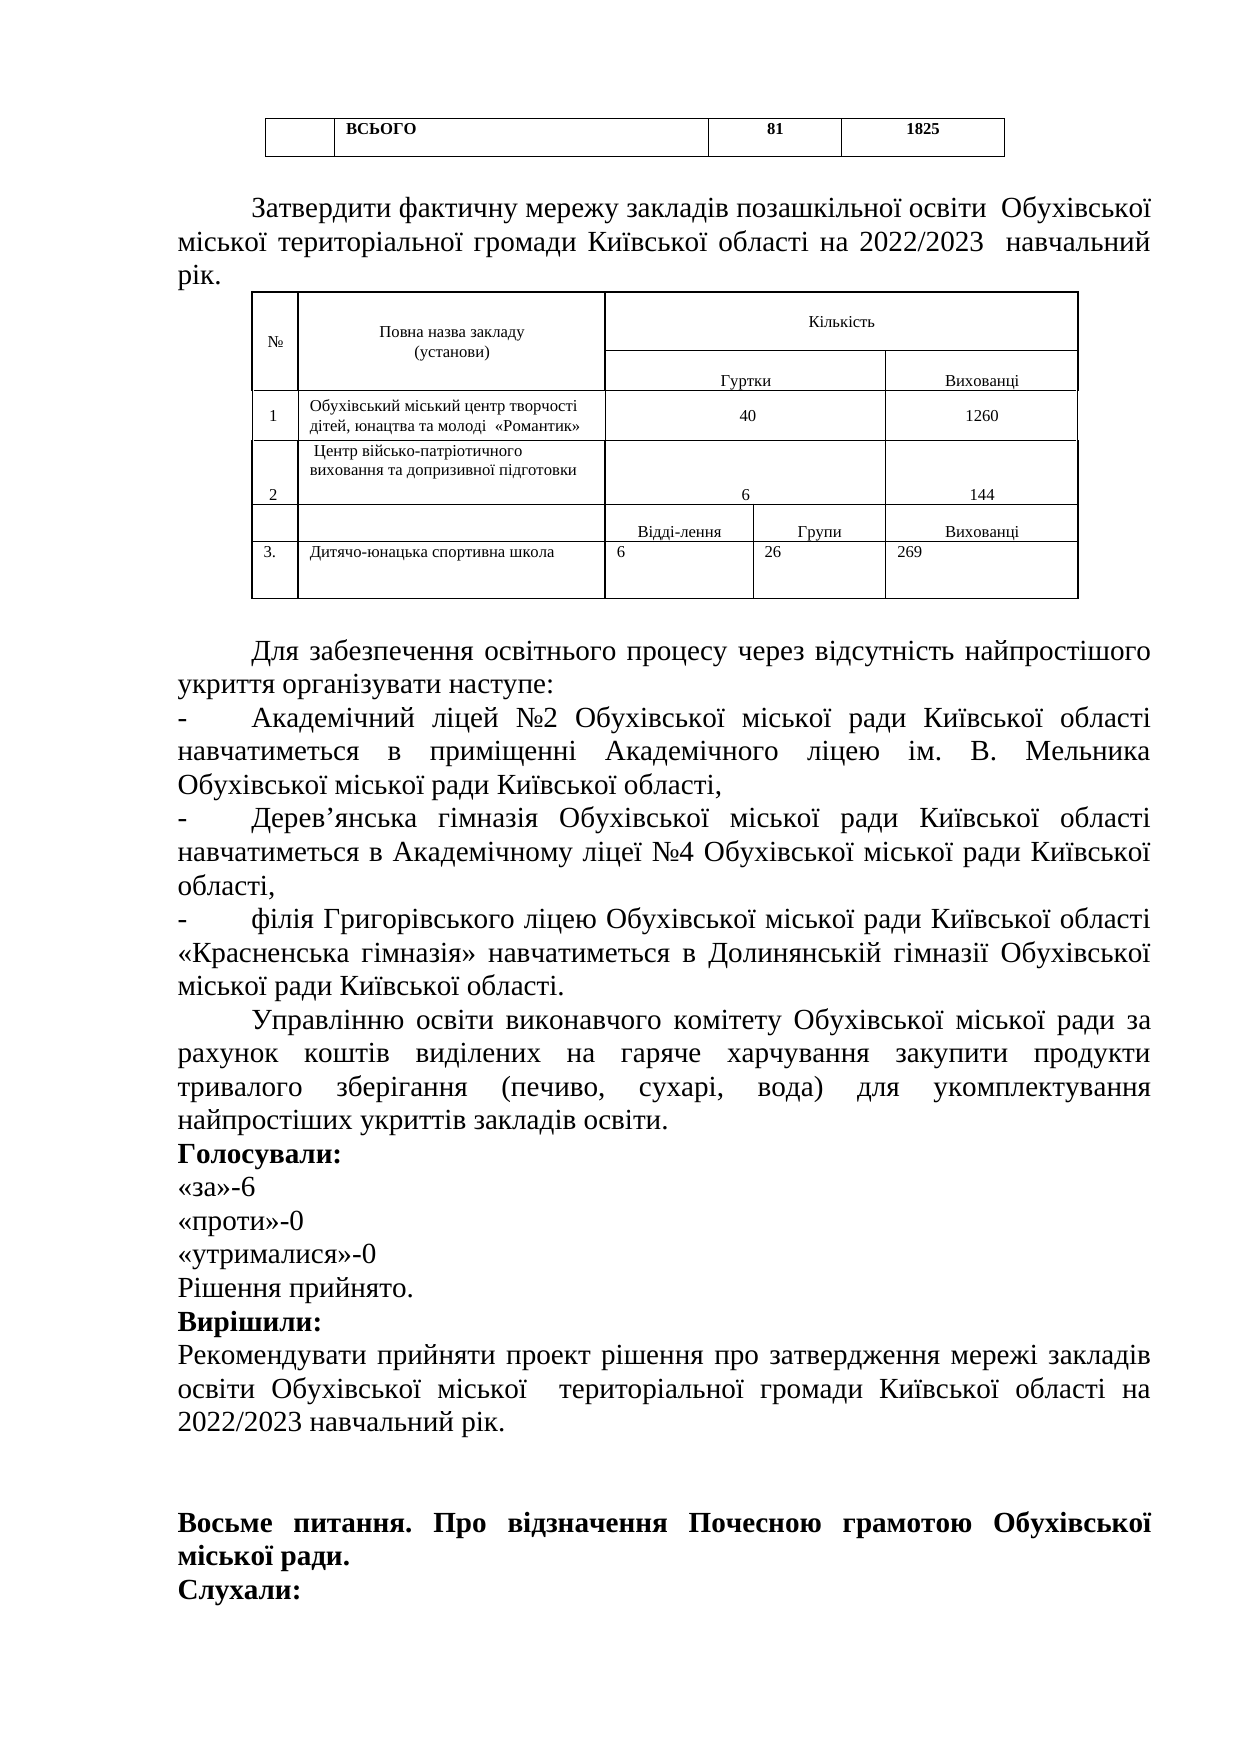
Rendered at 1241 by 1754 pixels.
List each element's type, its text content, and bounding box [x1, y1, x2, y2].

table_cell [299, 505, 604, 541]
text «проти»-0 [177, 1203, 1152, 1237]
table_cell 6 [606, 542, 753, 598]
text Рішення прийнято. [177, 1270, 1152, 1304]
text - Академічний ліцей №2 Обухівської міської ради Київської області навчатиметься в приміщенні Академічного ліцею ім. В. Мельника Обухівської міської ради Київської області, [177, 700, 1152, 801]
table_cell Вихованці [886, 351, 1077, 390]
table_cell 26 [754, 542, 885, 598]
text Управлінню освіти виконавчого комітету Обухівської міської ради за рахунок коштів виділених на гаряче харчування закупити продукти тривалого зберігання (печиво, сухарі, вода) для укомплектування найпростіших укриттів закладів освіти. [177, 1002, 1152, 1136]
table_cell 81 [709, 119, 841, 156]
table_cell Обухівський міський центр творчості дітей, юнацтва та молоді «Романтик» [299, 391, 605, 440]
table_cell 40 [606, 391, 885, 440]
table_cell 1 [253, 391, 298, 440]
text Для забезпечення освітнього процесу через відсутність найпростішого укриття організувати наступе: [177, 633, 1152, 700]
text Вирішили: [177, 1304, 1152, 1337]
text Слухали: [177, 1572, 1152, 1606]
table_header Кількість [606, 293, 1077, 350]
table_cell Центр військо-патріотичного виховання та допризивної підготовки [299, 441, 604, 503]
table_cell Гуртки [606, 351, 885, 390]
table_header № [253, 293, 297, 390]
table_cell 1825 [842, 119, 1004, 156]
text Голосували: [177, 1136, 1152, 1169]
text «утрималися»-0 [177, 1237, 1152, 1270]
text Рекомендувати прийняти проект рішення про затвердження мережі закладів освіти Обухівської міської територіальної громади Київської області на 2022/2023 навчальний рік. [177, 1337, 1152, 1438]
text - філія Григорівського ліцею Обухівської міської ради Київської області «Красненська гімназія» навчатиметься в Долинянській гімназії Обухівської міської ради Київської області. [177, 901, 1152, 1002]
table_cell 2 [253, 441, 297, 503]
table_cell Дитячо-юнацька спортивна школа [299, 542, 604, 598]
table_cell Вихованці [886, 505, 1077, 541]
text Восьме питання. Про відзначення Почесною грамотою Обухівської міської ради. [177, 1505, 1152, 1572]
table_cell Відді-лення [606, 505, 753, 541]
table_cell 144 [886, 440, 1077, 503]
table_cell ВСЬОГО [335, 119, 708, 156]
table_cell 1260 [886, 390, 1077, 440]
table_cell Групи [754, 505, 885, 541]
text - Дерев’янська гімназія Обухівської міської ради Київської області навчатиметься в Академічному ліцеї №4 Обухівської міської ради Київської області, [177, 801, 1152, 901]
table_cell [266, 119, 334, 156]
table_header Повна назва закладу (установи) [299, 293, 604, 390]
text «за»-6 [177, 1169, 1152, 1203]
table_cell 269 [886, 542, 1077, 598]
table_cell 3. [253, 542, 297, 598]
text Затвердити фактичну мережу закладів позашкільної освіти Обухівської міської територіальної громади Київської області на 2022/2023 навчальний рік. [177, 190, 1152, 291]
table_cell [253, 505, 297, 541]
table_cell 6 [606, 441, 885, 503]
